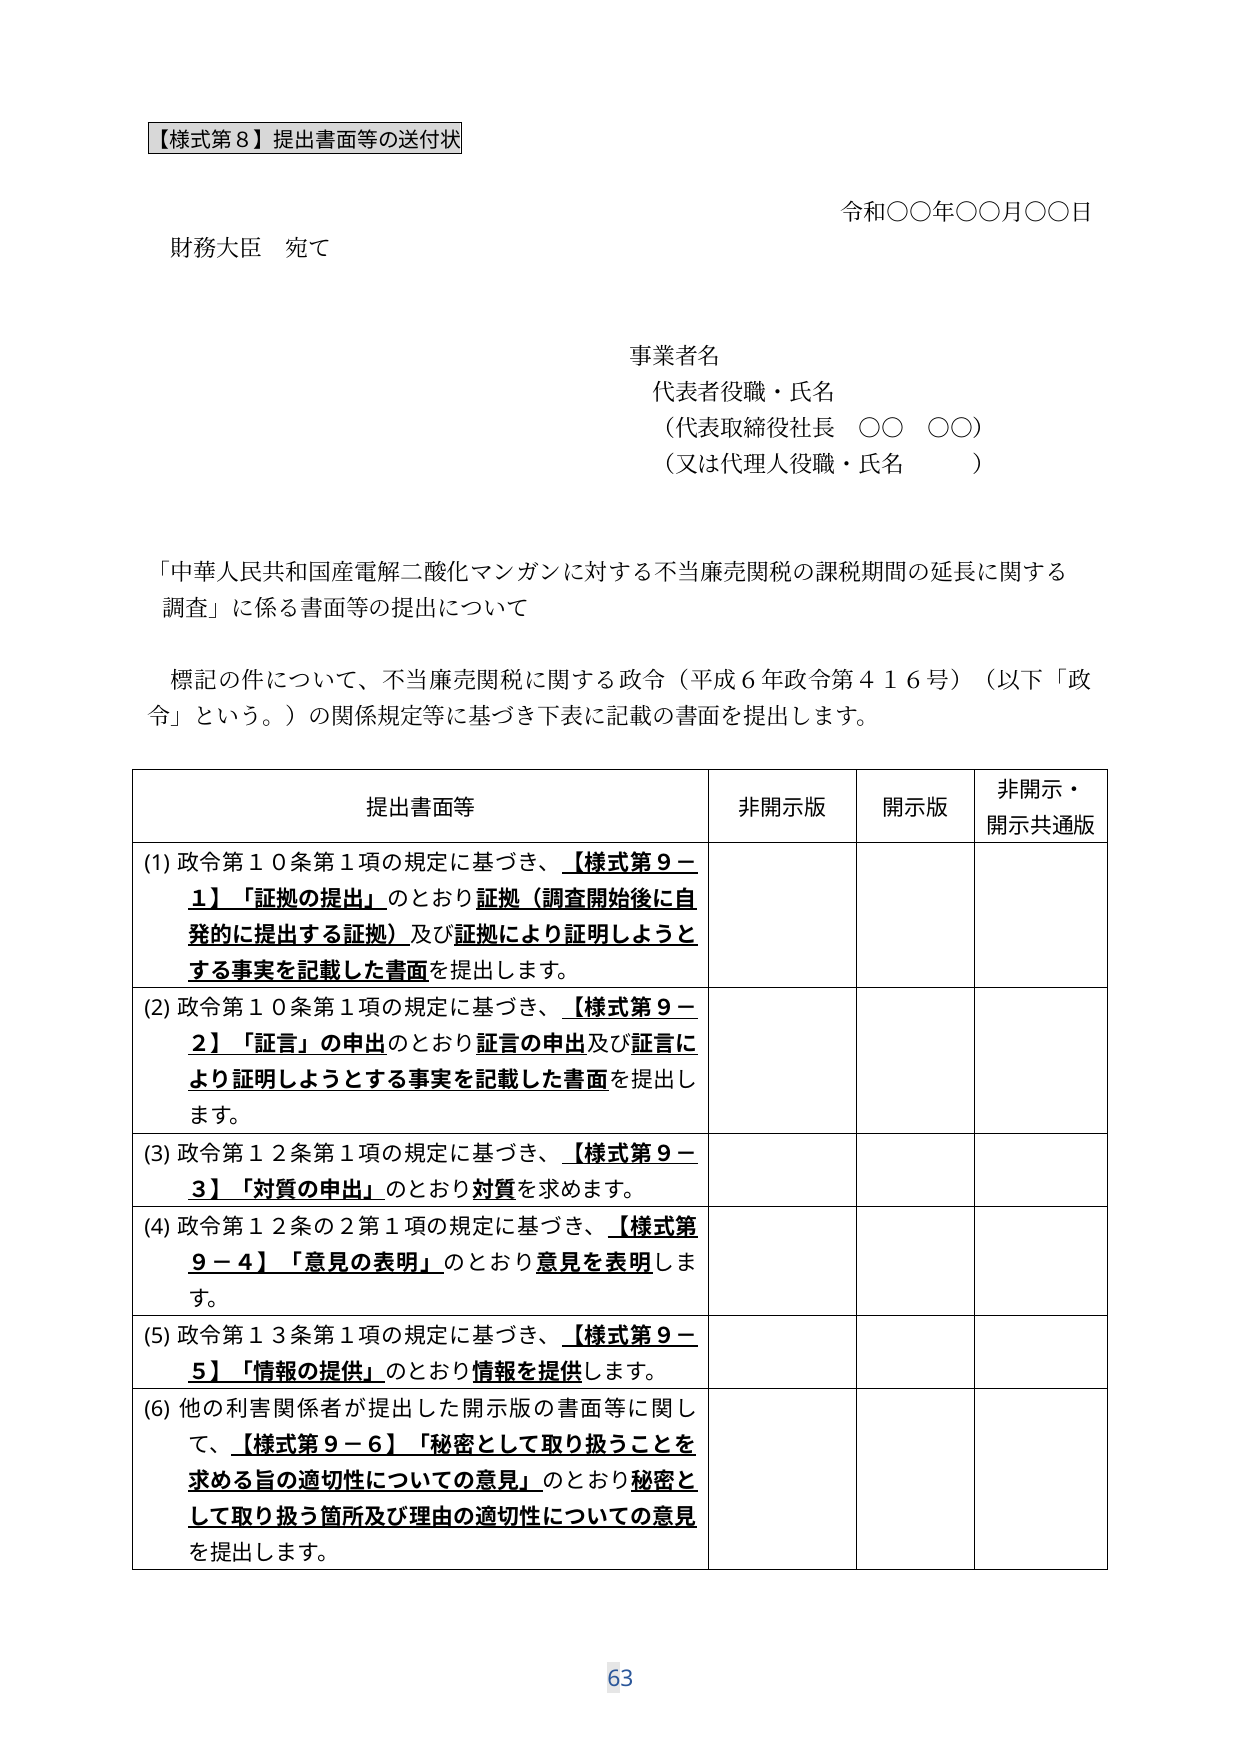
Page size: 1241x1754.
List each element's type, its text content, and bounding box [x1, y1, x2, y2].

table_cell [709, 1316, 856, 1388]
table_cell [857, 1389, 974, 1569]
table_cell [975, 988, 1107, 1132]
text 事業者名 [148, 336, 1092, 372]
table_cell (5) 政令第１３条第１項の規定に基づき、【様式第９－５】「情報の提供」のとおり情報を提供します。 [133, 1316, 708, 1388]
table_cell (2) 政令第１０条第１項の規定に基づき、【様式第９－２】「証言」の申出のとおり証言の申出及び証言により証明しようとする事実を記載した書面を提出します。 [133, 988, 708, 1132]
text 「中華人民共和国産電解二酸化マンガンに対する不当廉売関税の課税期間の延長に関する調査」に係る書面等の提出について [148, 553, 1069, 625]
table_header 開示版 [857, 770, 974, 842]
table_cell (1) 政令第１０条第１項の規定に基づき、【様式第９－１】「証拠の提出」のとおり証拠（調査開始後に自発的に提出する証拠）及び証拠により証明しようとする事実を記載した書面を提出します。 [133, 843, 708, 987]
table_cell [975, 1207, 1107, 1315]
table_cell [857, 1134, 974, 1206]
table_cell [709, 1207, 856, 1315]
text 令和○○年○○月○○日 [148, 192, 1092, 228]
table_cell (6) 他の利害関係者が提出した開示版の書面等に関して、【様式第９－６】「秘密として取り扱うことを求める旨の適切性についての意見」のとおり秘密として取り扱う箇所及び理由の適切性についての意見を提出します。 [133, 1389, 708, 1569]
text 代表者役職・氏名 [148, 372, 1092, 408]
table_header 非開示版 [709, 770, 856, 842]
table_cell [975, 843, 1107, 987]
table_cell [709, 843, 856, 987]
text 標記の件について、不当廉売関税に関する政令（平成６年政令第４１６号）（以下「政令」という。）の関係規定等に基づき下表に記載の書面を提出します。 [148, 661, 1092, 733]
text （代表取締役社長 ○○ ○○） [148, 408, 1092, 444]
text 【様式第８】提出書面等の送付状 [148, 120, 1092, 156]
table_header 提出書面等 [133, 770, 708, 842]
table_cell [975, 1389, 1107, 1569]
table_cell [709, 988, 856, 1132]
table_cell [857, 1316, 974, 1388]
table_cell [975, 1316, 1107, 1388]
table_cell [857, 988, 974, 1132]
text 財務大臣 宛て [148, 228, 1092, 264]
text （又は代理人役職・氏名 ） [148, 444, 1092, 481]
table_cell [857, 843, 974, 987]
table_cell (4) 政令第１２条の２第１項の規定に基づき、【様式第９－４】「意見の表明」のとおり意見を表明します。 [133, 1207, 708, 1315]
table_cell [709, 1134, 856, 1206]
table_cell [709, 1389, 856, 1569]
table_cell [857, 1207, 974, 1315]
table_cell [975, 1134, 1107, 1206]
table_header 非開示・ 開示共通版 [975, 770, 1107, 842]
table_cell (3) 政令第１２条第１項の規定に基づき、【様式第９－３】「対質の申出」のとおり対質を求めます。 [133, 1134, 708, 1206]
